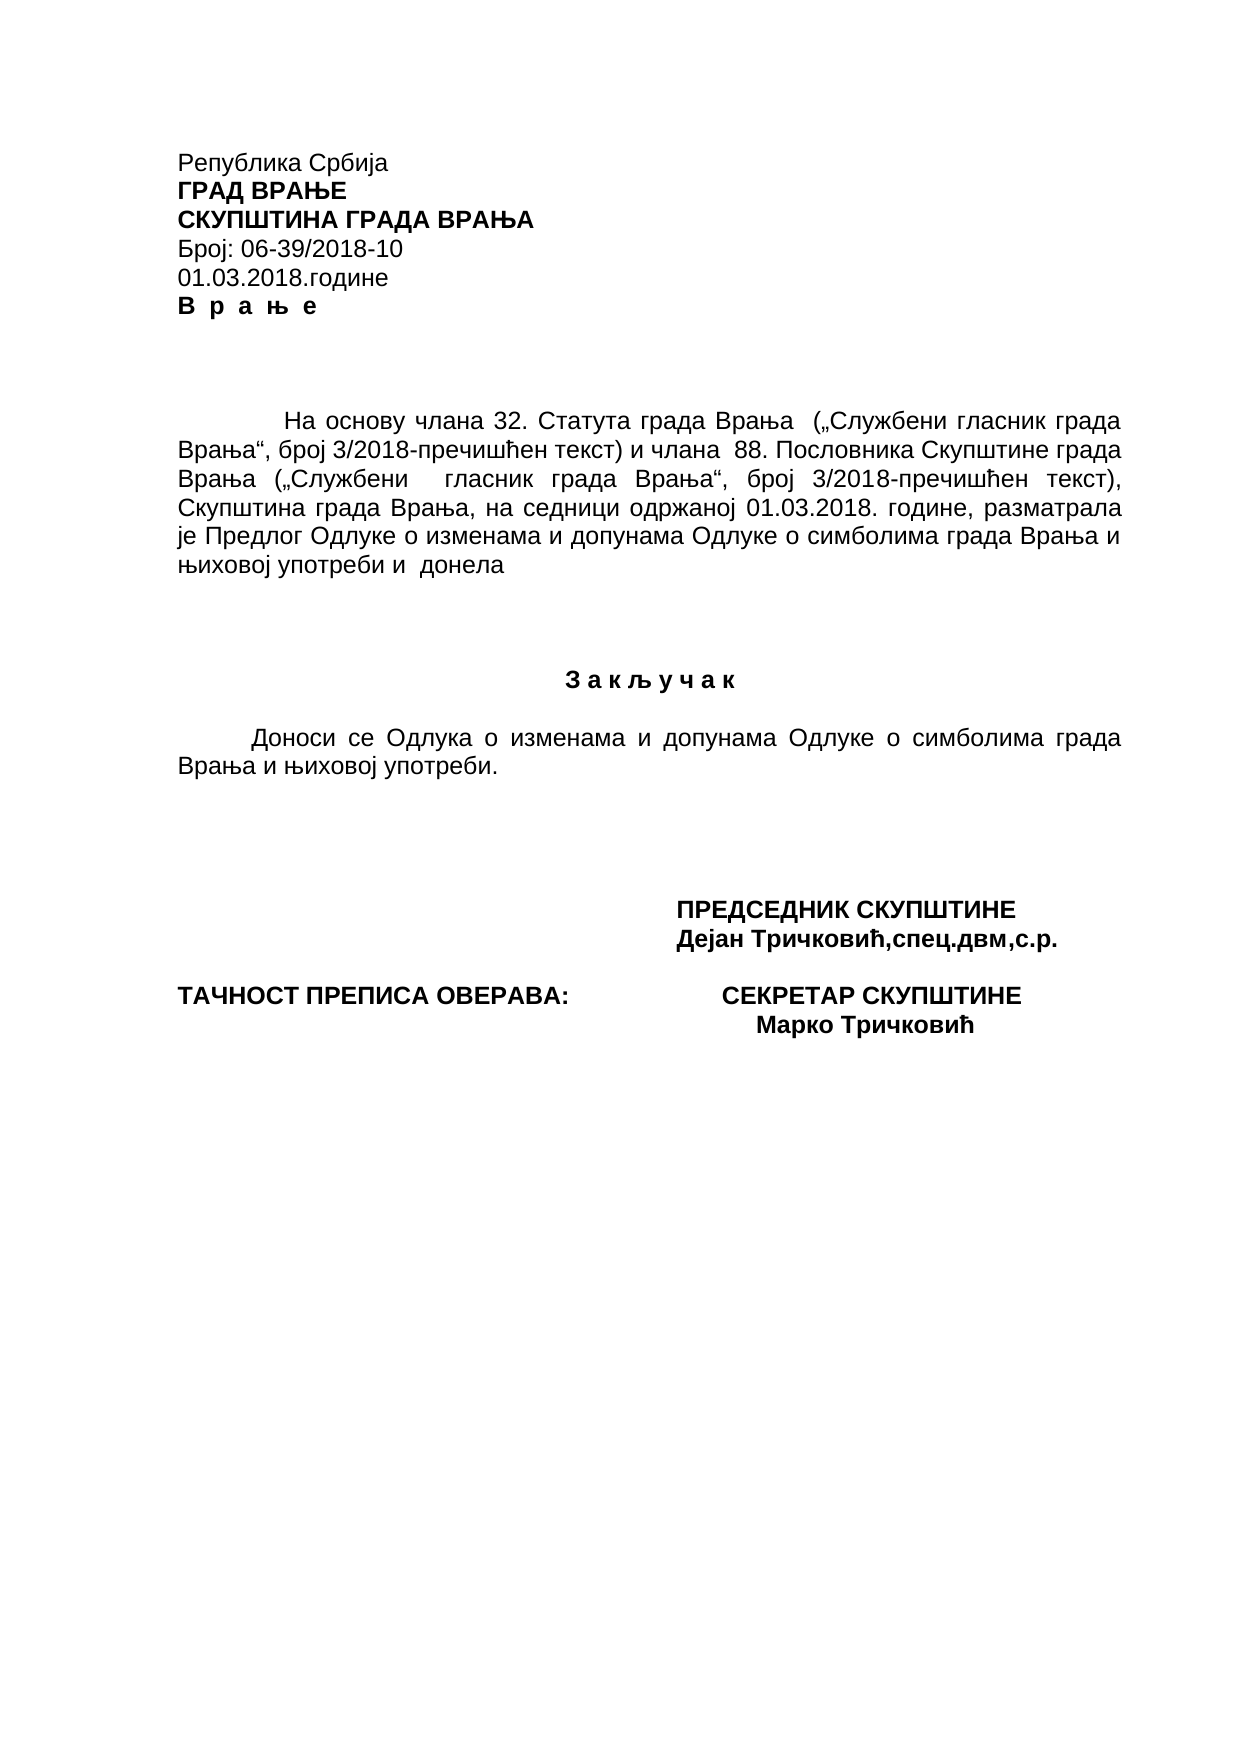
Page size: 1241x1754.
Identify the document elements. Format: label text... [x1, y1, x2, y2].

text Доноси се Одлука о изменама и допунама Одлуке о симболима града Врања и њиховој употреби. [177, 723, 1122, 780]
text ТАЧНОСТ ПРЕПИСА ОВЕРАВА: СЕКРЕТАР СКУПШТИНЕ [177, 981, 1122, 1010]
text В р а њ е [177, 291, 1122, 320]
text З а к љ у ч а к [177, 665, 1122, 694]
text Дејан Тричковић,спец.двм,с.р. [177, 924, 1122, 953]
text ПРЕДСЕДНИК СКУПШТИНЕ [177, 895, 1122, 924]
text Република Србија [177, 148, 1122, 176]
text Марко Тричковић [177, 1010, 1122, 1039]
text СКУПШТИНА ГРАДА ВРАЊА [177, 205, 1122, 234]
text Број: 06-39/2018-10 [177, 234, 1122, 263]
text На основу члана 32. Статута града Врања („Службени гласник града Врања“, број 3/2018-пречишћен текст) и члана 88. Пословника Скупштине града Врања („Службени гласник града Врања“, број 3/2018-пречишћен текст), Скупштина града Врања, на седници одржаној 01.03.2018. године, разматрала је Предлог Одлуке о изменама и допунама Одлуке о симболима града Врања и њиховој употреби и донела [177, 406, 1122, 579]
text 01.03.2018.године [177, 263, 1122, 291]
text ГРАД ВРАЊЕ [177, 176, 1122, 205]
